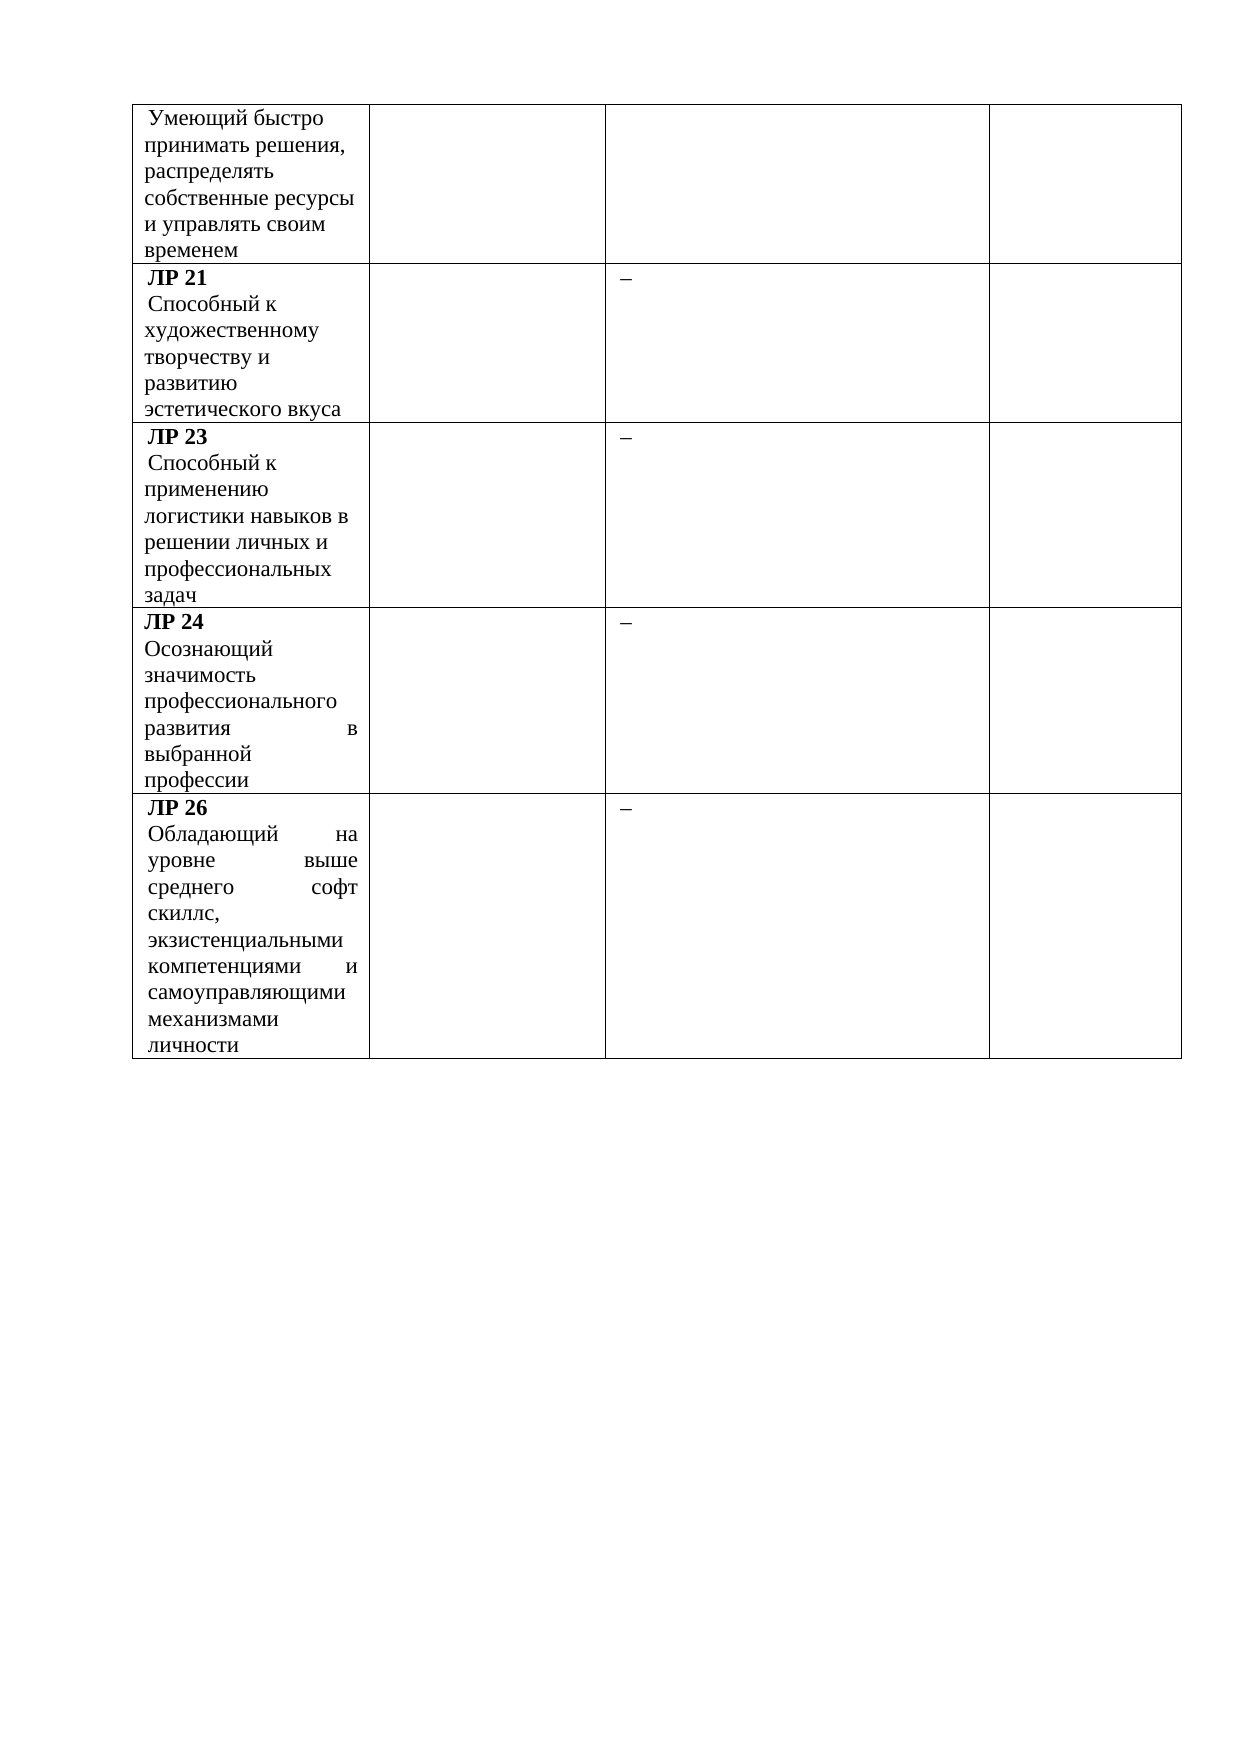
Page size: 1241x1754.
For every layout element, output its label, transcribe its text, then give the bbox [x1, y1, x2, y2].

table_cell [606, 423, 989, 607]
table_cell [990, 105, 1181, 263]
table_cell ЛР 26 Обладающий на уровне выше среднего софт скиллс, экзистенциальными компетенциями и самоуправляющими механизмами личности [133, 794, 369, 1057]
table_cell ЛР 21 Способный к художественному творчеству и развитию эстетического вкуса [133, 264, 369, 422]
table_cell [990, 794, 1181, 1057]
table_cell [370, 794, 605, 1057]
table_cell [370, 264, 605, 422]
table_cell [990, 423, 1181, 607]
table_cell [133, 105, 369, 263]
table_cell [606, 608, 989, 793]
table_cell [990, 264, 1181, 422]
table_cell [370, 608, 605, 793]
table_cell [370, 105, 605, 263]
table_cell ЛР 24 Осознающий значимость профессионального развития в выбранной профессии [133, 608, 369, 793]
table_cell [990, 608, 1181, 793]
table_cell [606, 264, 989, 422]
table_cell ЛР 23 Способный к применению логистики навыков в решении личных и профессиональных задач [133, 423, 369, 607]
table_cell [606, 105, 989, 263]
table_cell [370, 423, 605, 607]
table_cell [606, 794, 989, 1057]
